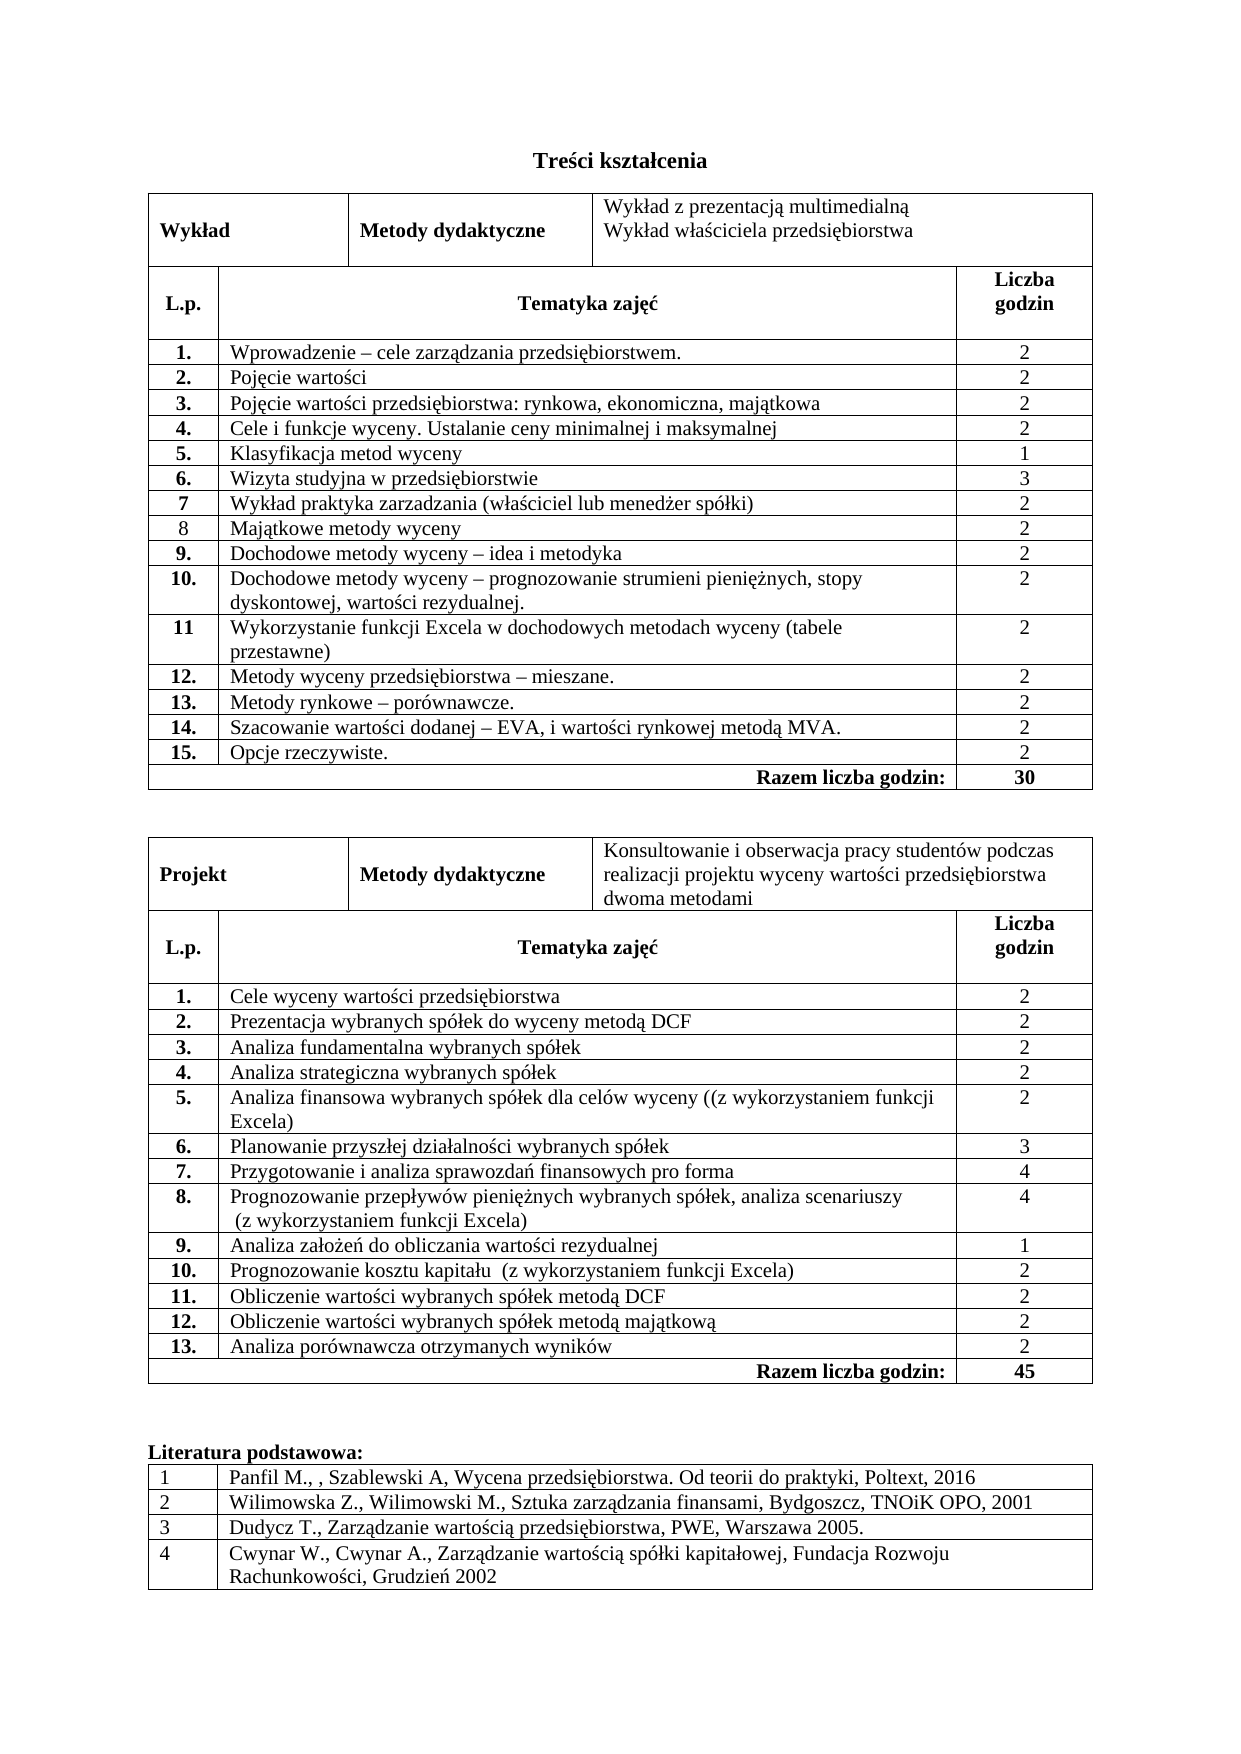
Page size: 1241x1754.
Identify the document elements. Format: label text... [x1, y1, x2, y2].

table_header Panfil M., , Szablewski A, Wycena przedsiębiorstwa. Od teorii do praktyki, Poltext, 2016 [218, 1465, 1092, 1489]
table_cell 4. [149, 1060, 218, 1084]
table_cell Liczba godzin [957, 911, 1092, 983]
table_cell 15. [149, 740, 218, 764]
table_cell Razem liczba godzin: [149, 1359, 956, 1383]
table_cell 5. [149, 441, 218, 465]
table_cell 2 [957, 390, 1092, 414]
table_cell 4. [149, 416, 218, 439]
table_cell Analiza fundamentalna wybranych spółek [219, 1035, 956, 1059]
table_header Metody dydaktyczne [349, 194, 592, 266]
table_cell Wizyta studyjna w przedsiębiorstwie [219, 466, 956, 490]
table_cell 2 [957, 615, 1092, 663]
table_cell Tematyka zajęć [219, 267, 956, 339]
table_cell Prezentacja wybranych spółek do wyceny metodą DCF [219, 1010, 956, 1033]
table_cell Cele wyceny wartości przedsiębiorstwa [219, 984, 956, 1008]
table_cell 2 [957, 365, 1092, 389]
table_cell Prognozowanie kosztu kapitału (z wykorzystaniem funkcji Excela) [219, 1259, 956, 1282]
table_cell Planowanie przyszłej działalności wybranych spółek [219, 1134, 956, 1158]
table_cell 5. [149, 1085, 218, 1133]
table_cell Obliczenie wartości wybranych spółek metodą DCF [219, 1284, 956, 1308]
table_cell 3. [149, 1035, 218, 1059]
table_cell Wykorzystanie funkcji Excela w dochodowych metodach wyceny (tabele przestawne) [219, 615, 956, 663]
table_cell 3 [957, 1134, 1092, 1158]
table_cell 10. [149, 566, 218, 614]
table_cell 4 [957, 1184, 1092, 1232]
table_cell Analiza finansowa wybranych spółek dla celów wyceny ((z wykorzystaniem funkcji Excela) [219, 1085, 956, 1133]
table_cell 30 [957, 765, 1092, 789]
table_cell Metody rynkowe – porównawcze. [219, 690, 956, 714]
table_cell 7. [149, 1159, 218, 1183]
text Literatura podstawowa: [148, 1440, 1093, 1464]
table_cell 6. [149, 466, 218, 490]
table_cell 2 [957, 541, 1092, 565]
table_header Konsultowanie i obserwacja pracy studentów podczas realizacji projektu wyceny wartości przedsiębiorstwa dwoma metodami [593, 838, 1092, 910]
table_cell 1. [149, 340, 218, 364]
table_cell 4 [957, 1159, 1092, 1183]
table_cell Pojęcie wartości przedsiębiorstwa: rynkowa, ekonomiczna, majątkowa [219, 390, 956, 414]
table_cell Obliczenie wartości wybranych spółek metodą majątkową [219, 1309, 956, 1333]
table_cell L.p. [149, 267, 218, 339]
table_cell 2 [957, 1284, 1092, 1308]
table_cell 11 [149, 615, 218, 663]
table_header Metody dydaktyczne [349, 838, 592, 910]
table_cell 9. [149, 541, 218, 565]
table_cell 2 [957, 340, 1092, 364]
table_cell 2 [957, 491, 1092, 515]
table_cell 2 [957, 1259, 1092, 1282]
table_cell Wilimowska Z., Wilimowski M., Sztuka zarządzania finansami, Bydgoszcz, TNOiK OPO, 2001 [218, 1490, 1092, 1514]
table_cell 11. [149, 1284, 218, 1308]
table_cell 2 [957, 665, 1092, 688]
table_cell 45 [957, 1359, 1092, 1383]
table_cell 2 [957, 1309, 1092, 1333]
table_cell Tematyka zajęć [219, 911, 956, 983]
table_cell Razem liczba godzin: [149, 765, 956, 789]
table_cell 8 [149, 516, 218, 540]
table_header Wykład [149, 194, 348, 266]
table_cell 9. [149, 1233, 218, 1257]
table_cell 13. [149, 1334, 218, 1358]
table_cell Liczba godzin [957, 267, 1092, 339]
table_cell 2 [957, 740, 1092, 764]
table_cell 14. [149, 715, 218, 739]
table_cell Prognozowanie przepływów pieniężnych wybranych spółek, analiza scenariuszy (z wykorzystaniem funkcji Excela) [219, 1184, 956, 1232]
table_cell Analiza strategiczna wybranych spółek [219, 1060, 956, 1084]
table_cell Cwynar W., Cwynar A., Zarządzanie wartością spółki kapitałowej, Fundacja Rozwoju Rachunkowości, Grudzień 2002 [218, 1540, 1092, 1588]
table_cell 2 [957, 690, 1092, 714]
table_cell 2 [957, 516, 1092, 540]
table_cell Pojęcie wartości [219, 365, 956, 389]
text Treści kształcenia [148, 148, 1093, 174]
table_cell 2. [149, 365, 218, 389]
table_cell Opcje rzeczywiste. [219, 740, 956, 764]
table_cell 3. [149, 390, 218, 414]
table_cell Metody wyceny przedsiębiorstwa – mieszane. [219, 665, 956, 688]
table_cell 1. [149, 984, 218, 1008]
table_cell 3 [149, 1515, 217, 1539]
table_cell 2 [957, 1334, 1092, 1358]
table_cell 2 [957, 416, 1092, 439]
table_cell 12. [149, 665, 218, 688]
table_cell Klasyfikacja metod wyceny [219, 441, 956, 465]
table_cell Analiza założeń do obliczania wartości rezydualnej [219, 1233, 956, 1257]
table_cell 6. [149, 1134, 218, 1158]
table_cell Majątkowe metody wyceny [219, 516, 956, 540]
table_cell 2 [957, 566, 1092, 614]
table_cell Wprowadzenie – cele zarządzania przedsiębiorstwem. [219, 340, 956, 364]
table_cell 4 [149, 1540, 217, 1588]
table_cell Szacowanie wartości dodanej – EVA, i wartości rynkowej metodą MVA. [219, 715, 956, 739]
table_cell 2 [149, 1490, 217, 1514]
table_cell Cele i funkcje wyceny. Ustalanie ceny minimalnej i maksymalnej [219, 416, 956, 439]
table_cell Przygotowanie i analiza sprawozdań finansowych pro forma [219, 1159, 956, 1183]
table_cell 12. [149, 1309, 218, 1333]
table_cell Dudycz T., Zarządzanie wartością przedsiębiorstwa, PWE, Warszawa 2005. [218, 1515, 1092, 1539]
table_cell Wykład praktyka zarzadzania (właściciel lub menedżer spółki) [219, 491, 956, 515]
table_header 1 [149, 1465, 217, 1489]
table_cell 10. [149, 1259, 218, 1282]
table_cell 13. [149, 690, 218, 714]
table_header Projekt [149, 838, 348, 910]
table_cell 1 [957, 441, 1092, 465]
table_cell Dochodowe metody wyceny – idea i metodyka [219, 541, 956, 565]
table_cell 3 [957, 466, 1092, 490]
table_cell Analiza porównawcza otrzymanych wyników [219, 1334, 956, 1358]
table_cell 2 [957, 1085, 1092, 1133]
table_cell 2 [957, 1010, 1092, 1033]
table_cell 8. [149, 1184, 218, 1232]
table_cell 2 [957, 1060, 1092, 1084]
table_cell 2 [957, 1035, 1092, 1059]
table_cell 2 [957, 984, 1092, 1008]
table_cell Dochodowe metody wyceny – prognozowanie strumieni pieniężnych, stopy dyskontowej, wartości rezydualnej. [219, 566, 956, 614]
table_cell 7 [149, 491, 218, 515]
table_header Wykład z prezentacją multimedialną Wykład właściciela przedsiębiorstwa [593, 194, 1092, 266]
table_cell L.p. [149, 911, 218, 983]
table_cell 2 [957, 715, 1092, 739]
table_cell 2. [149, 1010, 218, 1033]
table_cell 1 [957, 1233, 1092, 1257]
